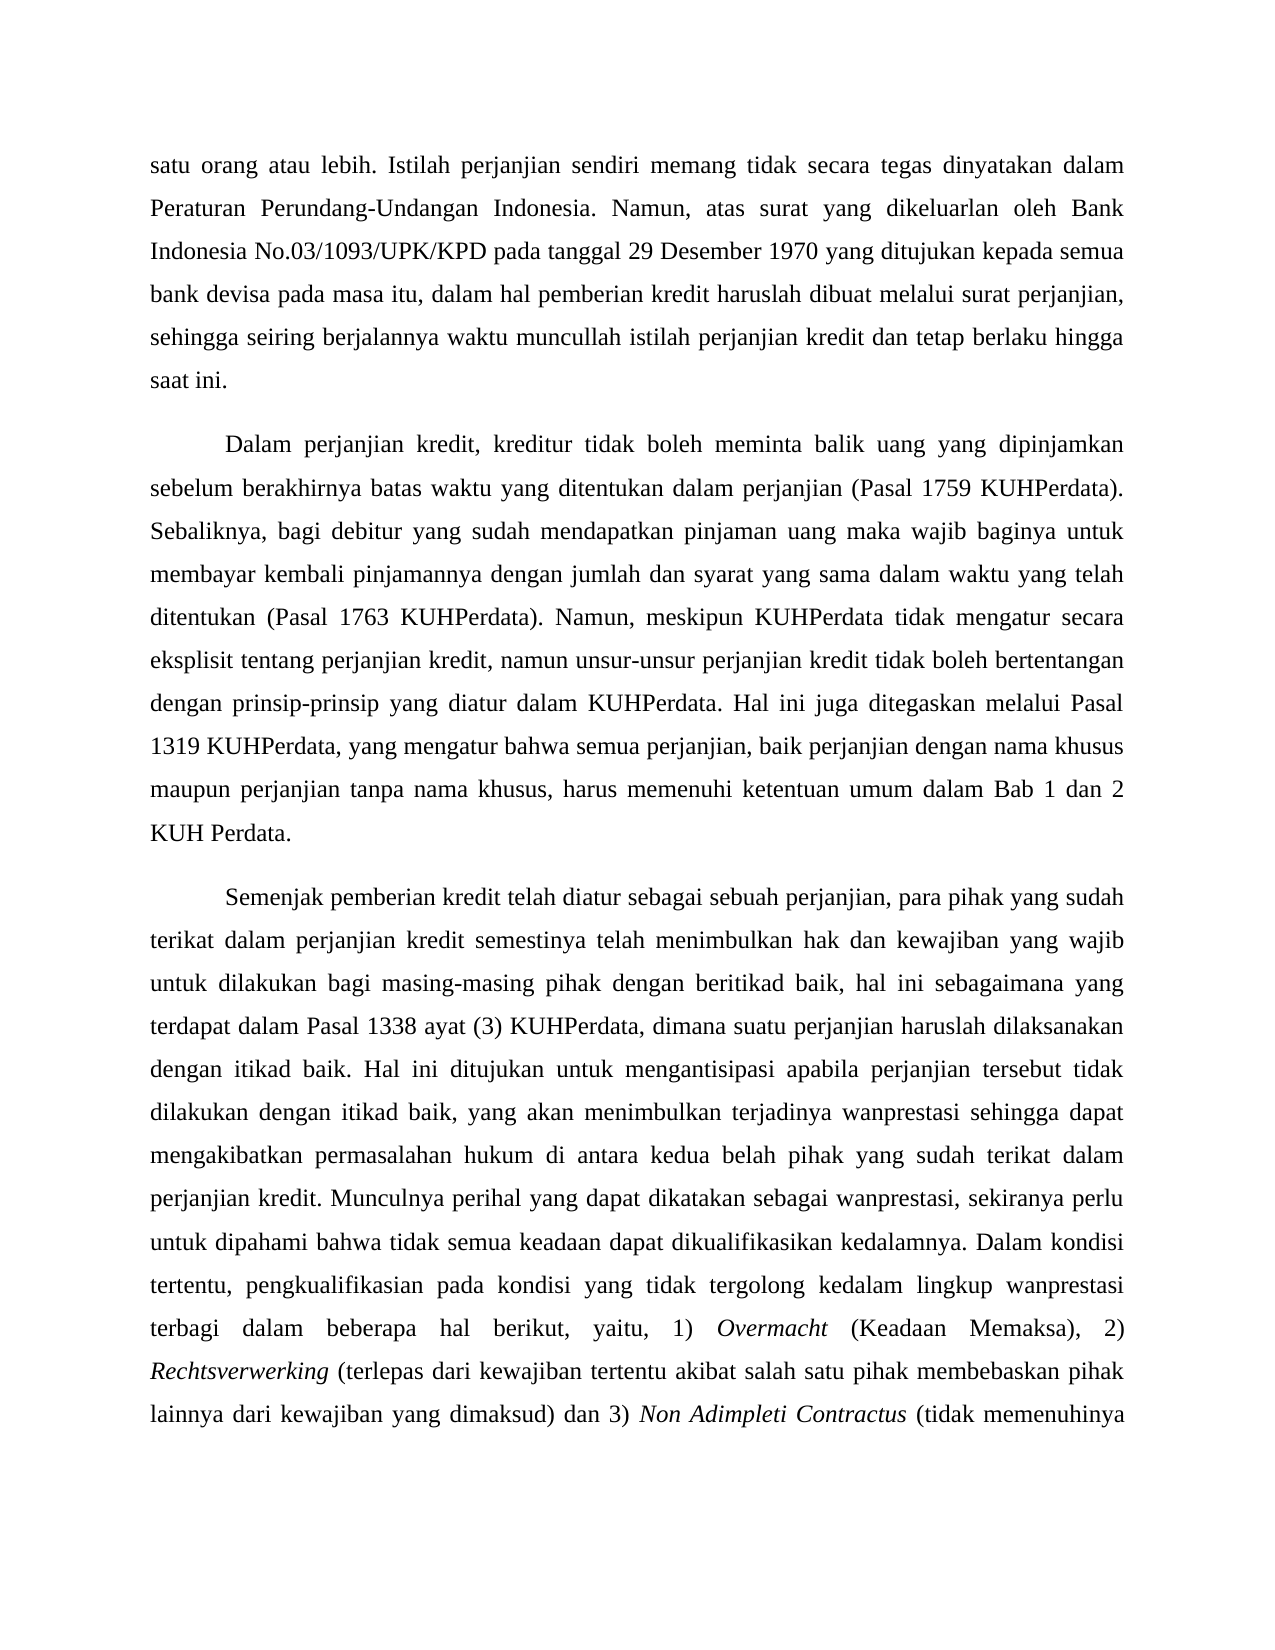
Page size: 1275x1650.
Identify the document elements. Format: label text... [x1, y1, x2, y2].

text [150, 150, 1125, 394]
text Dalam perjanjian kredit, kreditur tidak boleh meminta balik uang yang dipinjamkan sebelum berakhirnya batas waktu yang ditentukan dalam perjanjian (Pasal 1759 KUHPerdata). Sebaliknya, bagi debitur yang sudah mendapatkan pinjaman uang maka wajib baginya untuk membayar kembali pinjamannya dengan jumlah dan syarat yang sama dalam waktu yang telah ditentukan (Pasal 1763 KUHPerdata). Namun, meskipun KUHPerdata tidak mengatur secara eksplisit tentang perjanjian kredit, namun unsur-unsur perjanjian kredit tidak boleh bertentangan dengan prinsip-prinsip yang diatur dalam KUHPerdata. Hal ini juga ditegaskan melalui Pasal 1319 KUHPerdata, yang mengatur bahwa semua perjanjian, baik perjanjian dengan nama khusus maupun perjanjian tanpa nama khusus, harus memenuhi ketentuan umum dalam Bab 1 dan 2 KUH Perdata. [150, 429, 1125, 846]
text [150, 882, 1125, 1428]
